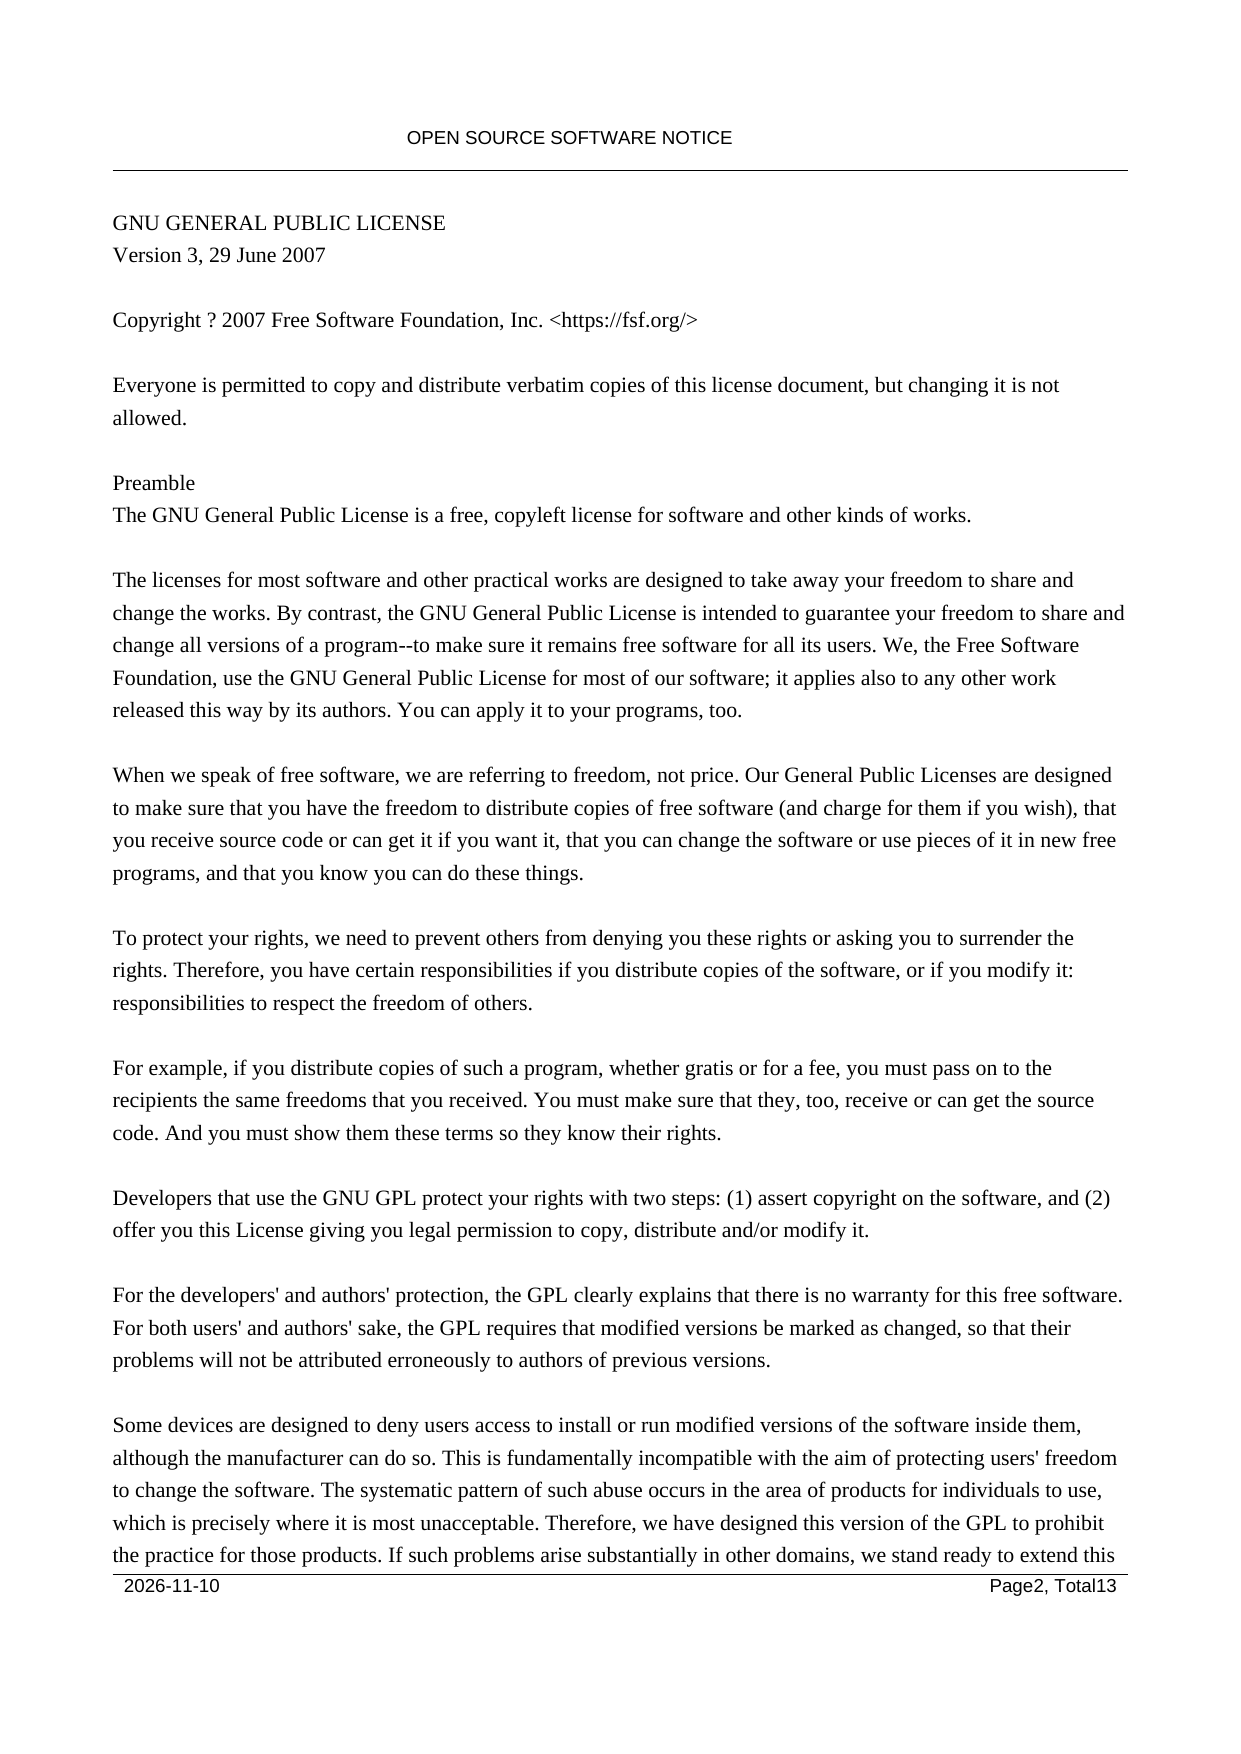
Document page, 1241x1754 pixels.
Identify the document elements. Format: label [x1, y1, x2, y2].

text [112, 206, 1128, 1571]
